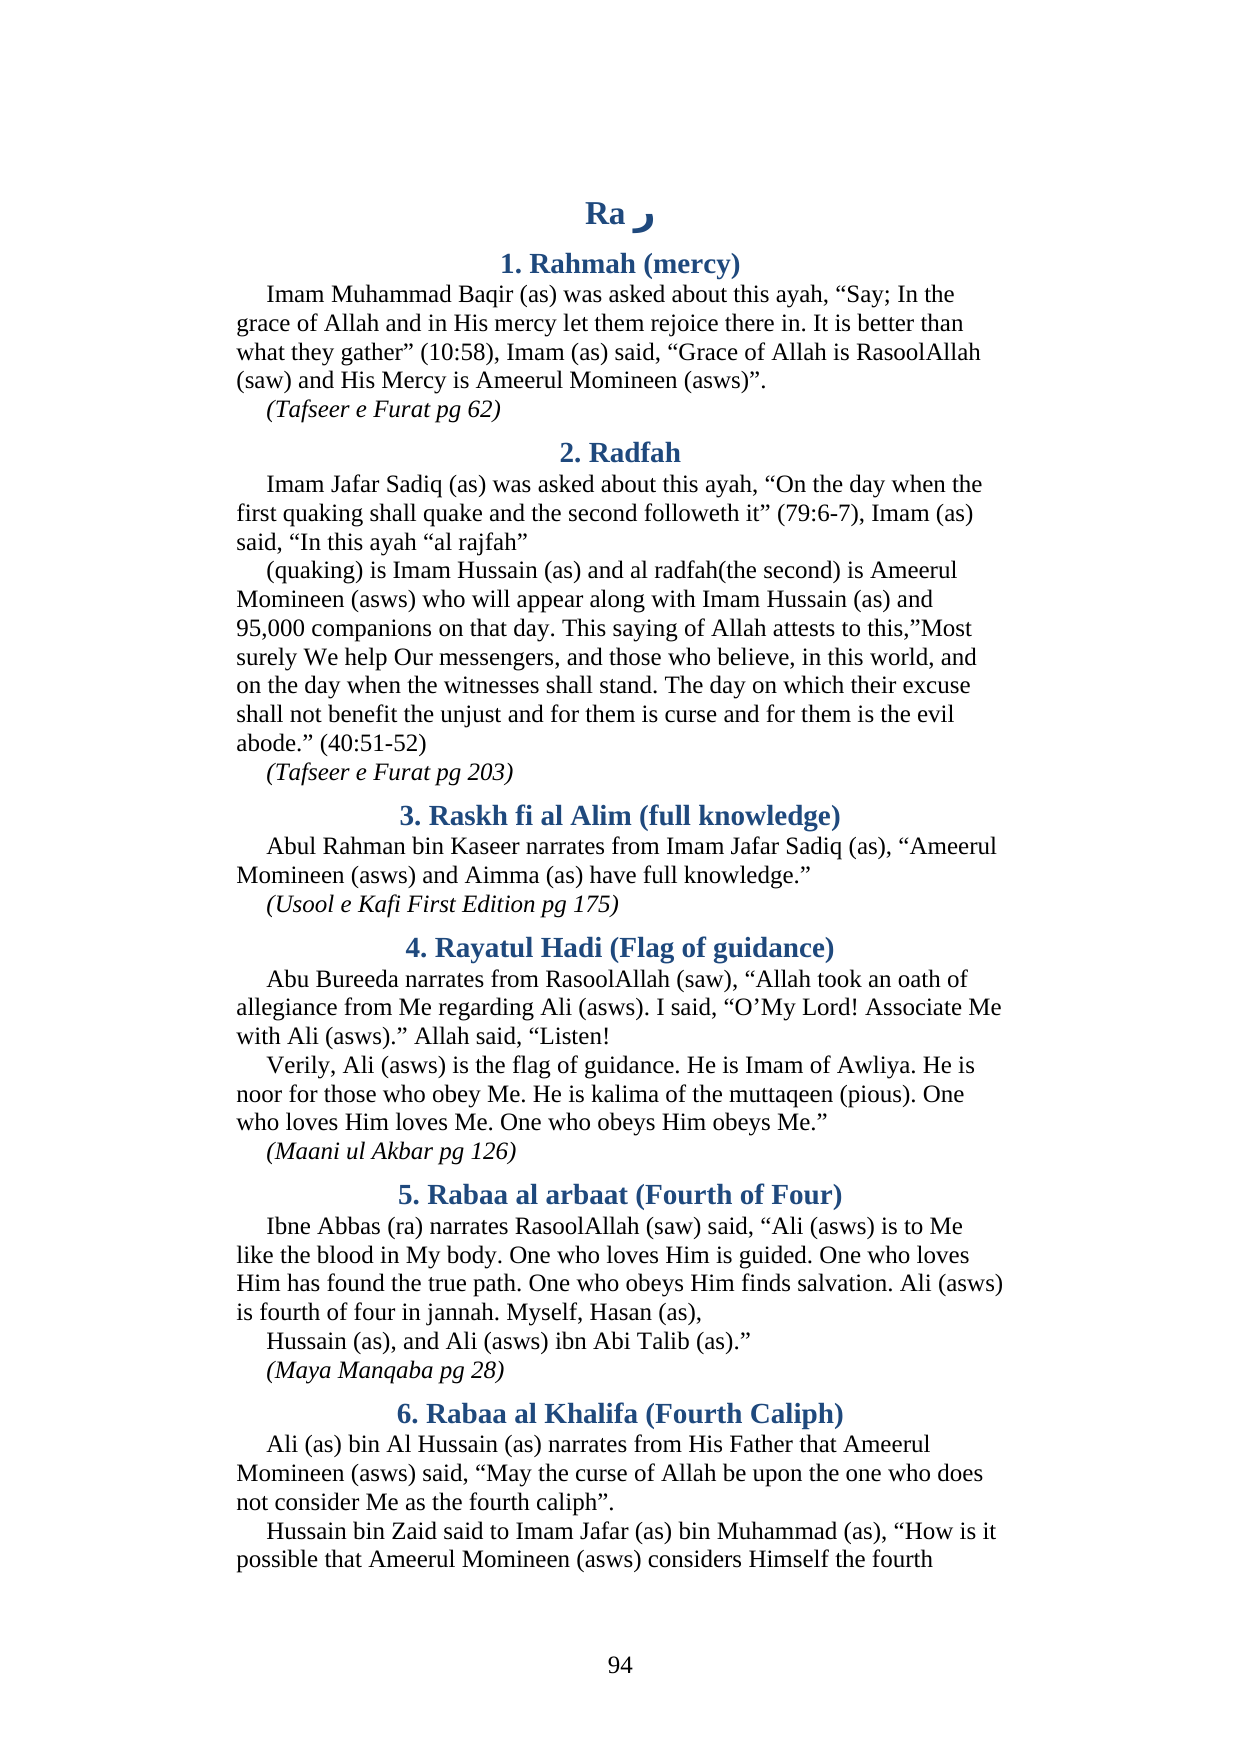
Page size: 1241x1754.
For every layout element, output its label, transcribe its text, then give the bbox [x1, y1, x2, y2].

text Abul Rahman bin Kaseer narrates from Imam Jafar Sadiq (as), “Ameerul Momineen (asws) and Aimma (as) have full knowledge.” [236, 831, 1004, 889]
subtitle Ra ر [236, 190, 1004, 233]
text (Tafseer e Furat pg 62) [236, 394, 1004, 423]
subtitle 1. Rahmah (mercy) [236, 246, 1004, 279]
text Imam Jafar Sadiq (as) was asked about this ayah, “On the day when the first quaking shall quake and the second followeth it” (79:6-7), Imam (as) said, “In this ayah “al rajfah” [236, 469, 1004, 555]
text Imam Muhammad Baqir (as) was asked about this ayah, “Say; In the grace of Allah and in His mercy let them rejoice there in. It is better than what they gather” (10:58), Imam (as) said, “Grace of Allah is RasoolAllah (saw) and His Mercy is Ameerul Momineen (asws)”. [236, 279, 1004, 394]
text (Maani ul Akbar pg 126) [236, 1136, 1004, 1165]
text Verily, Ali (asws) is the flag of guidance. He is Imam of Awliya. He is noor for those who obey Me. He is kalima of the muttaqeen (pious). One who loves Him loves Me. One who obeys Him obeys Me.” [236, 1050, 1004, 1136]
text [236, 1516, 1004, 1573]
text (Maya Manqaba pg 28) [236, 1355, 1004, 1383]
text Hussain (as), and Ali (asws) ibn Abi Talib (as).” [236, 1326, 1004, 1355]
subtitle 5. Rabaa al arbaat (Fourth of Four) [236, 1177, 1004, 1211]
text Abu Bureeda narrates from RasoolAllah (saw), “Allah took an oath of allegiance from Me regarding Ali (asws). I said, “O’My Lord! Associate Me with Ali (asws).” Allah said, “Listen! [236, 964, 1004, 1050]
text Ali (as) bin Al Hussain (as) narrates from His Father that Ameerul Momineen (asws) said, “May the curse of Allah be upon the one who does not consider Me as the fourth caliph”. [236, 1429, 1004, 1516]
text (quaking) is Imam Hussain (as) and al radfah(the second) is Ameerul Momineen (asws) who will appear along with Imam Hussain (as) and 95,000 companions on that day. This saying of Allah attests to this,”Most surely We help Our messengers, and those who believe, in this world, and on the day when the witnesses shall stand. The day on which their excuse shall not benefit the unjust and for them is curse and for them is the evil abode.” (40:51-52) [236, 555, 1004, 757]
subtitle 3. Raskh fi al Alim (full knowledge) [236, 798, 1004, 831]
text (Usool e Kafi First Edition pg 175) [236, 889, 1004, 918]
text Ibne Abbas (ra) narrates RasoolAllah (saw) said, “Ali (asws) is to Me like the blood in My body. One who loves Him is guided. One who loves Him has found the true path. One who obeys Him finds salvation. Ali (asws) is fourth of four in jannah. Myself, Hasan (as), [236, 1211, 1004, 1326]
text (Tafseer e Furat pg 203) [236, 757, 1004, 785]
subtitle 2. Radfah [236, 436, 1004, 469]
subtitle 4. Rayatul Hadi (Flag of guidance) [236, 930, 1004, 964]
subtitle 6. Rabaa al Khalifa (Fourth Caliph) [236, 1396, 1004, 1429]
